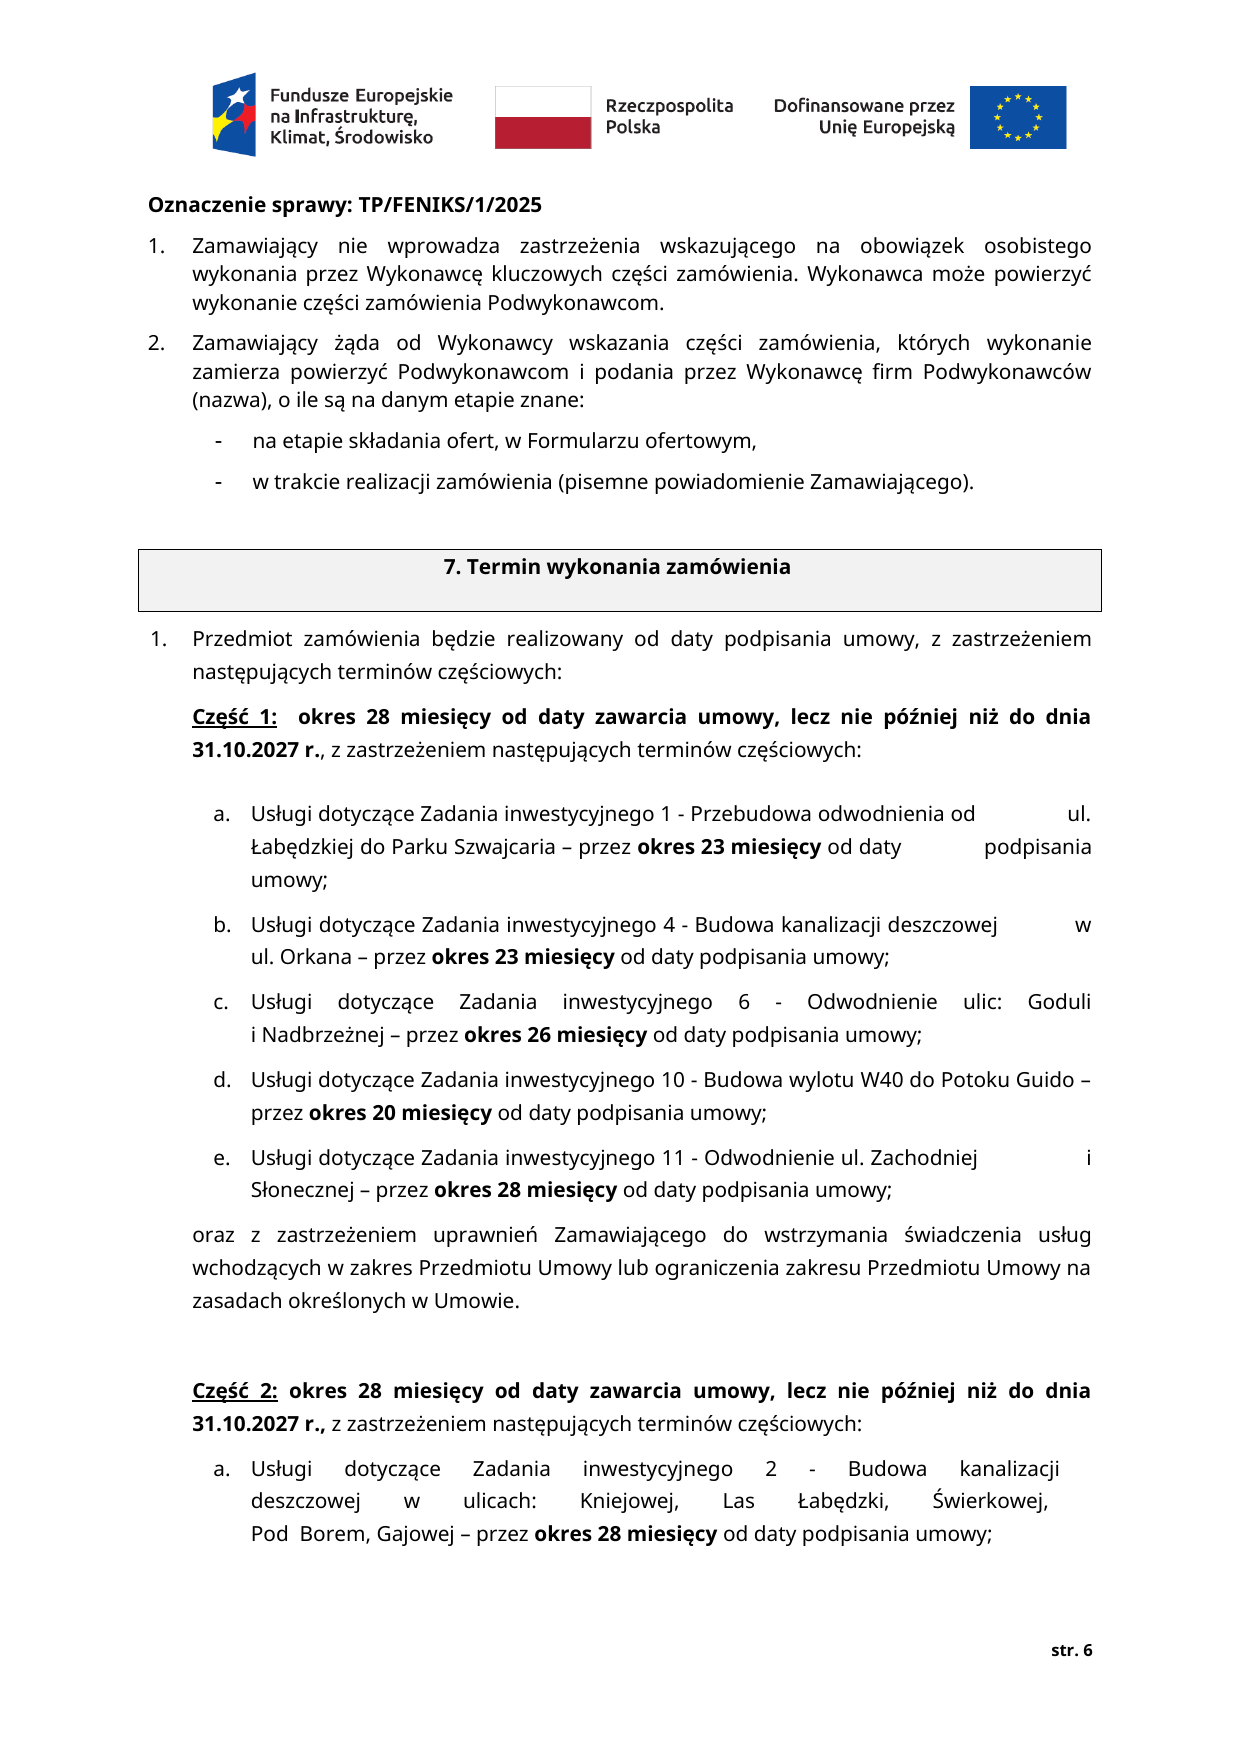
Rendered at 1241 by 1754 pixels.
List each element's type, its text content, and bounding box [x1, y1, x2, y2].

picture [147, 55, 1093, 178]
list Przedmiot zamówienia będzie realizowany od daty podpisania umowy, z zastrzeżeniem następujących terminów częściowych: [150, 624, 1093, 685]
text 7. Termin wykonania zamówienia [139, 550, 1101, 611]
list Usługi dotyczące Zadania inwestycyjnego 10 - Budowa wylotu W40 do Potoku Guido – przez okres 20 miesięcy od daty podpisania umowy; [213, 1065, 1093, 1126]
list Zamawiający nie wprowadza zastrzeżenia wskazującego na obowiązek osobistego wykonania przez Wykonawcę kluczowych części zamówienia. Wykonawca może powierzyć wykonanie części zamówienia Podwykonawcom. [148, 231, 1093, 316]
text Część 2: okres 28 miesięcy od daty zawarcia umowy, lecz nie później niż do dnia 31.10.2027 r., z zastrzeżeniem następujących terminów częściowych: [192, 1376, 1093, 1437]
list na etapie składania ofert, w Formularzu ofertowym, [215, 426, 1093, 455]
list Część 1: okres 28 miesięcy od daty zawarcia umowy, lecz nie później niż do dnia 31.10.2027 r., z zastrzeżeniem następujących terminów częściowych: [192, 702, 1093, 763]
list Usługi dotyczące Zadania inwestycyjnego 2 - Budowa kanalizacji deszczowej w ulicach: Kniejowej, Las Łabędzki, Świerkowej, Pod Borem, Gajowej – przez okres 28 miesięcy od daty podpisania umowy; [213, 1454, 1093, 1547]
list Usługi dotyczące Zadania inwestycyjnego 1 - Przebudowa odwodnienia od ul. Łabędzkiej do Parku Szwajcaria – przez okres 23 miesięcy od daty podpisania umowy; [213, 799, 1093, 893]
list Usługi dotyczące Zadania inwestycyjnego 4 - Budowa kanalizacji deszczowej w ul. Orkana – przez okres 23 miesięcy od daty podpisania umowy; [213, 910, 1093, 971]
list Usługi dotyczące Zadania inwestycyjnego 6 - Odwodnienie ulic: Goduli i Nadbrzeżnej – przez okres 26 miesięcy od daty podpisania umowy; [213, 987, 1093, 1048]
list Usługi dotyczące Zadania inwestycyjnego 11 - Odwodnienie ul. Zachodniej i Słonecznej – przez okres 28 miesięcy od daty podpisania umowy; [213, 1143, 1093, 1204]
list Zamawiający żąda od Wykonawcy wskazania części zamówienia, których wykonanie zamierza powierzyć Podwykonawcom i podania przez Wykonawcę firm Podwykonawców (nazwa), o ile są na danym etapie znane: [148, 328, 1093, 414]
list w trakcie realizacji zamówienia (pisemne powiadomienie Zamawiającego). [215, 467, 1093, 496]
